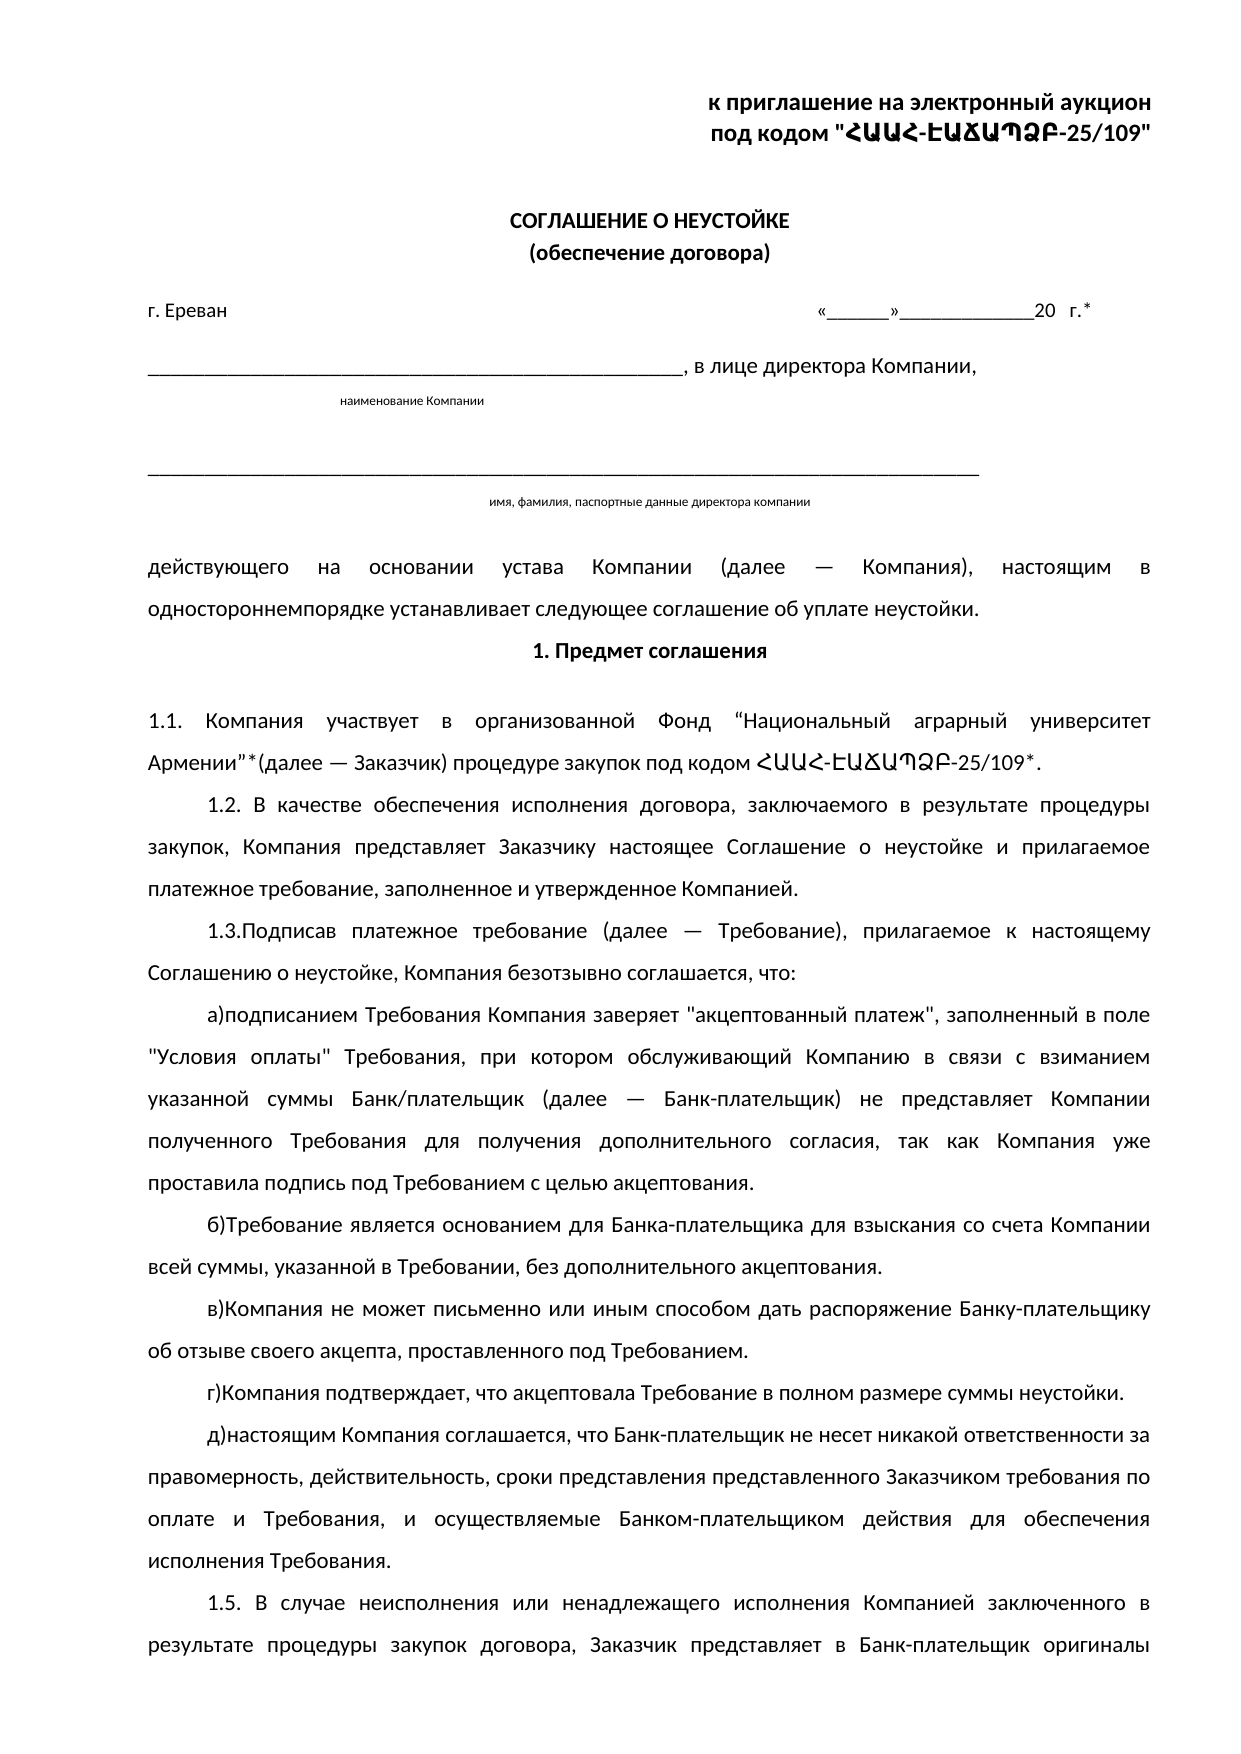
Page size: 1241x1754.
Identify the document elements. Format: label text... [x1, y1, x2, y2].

text СОГЛАШЕНИЕ О НЕУСТОЙКЕ [148, 206, 1152, 234]
text г)Компания подтверждает, что акцептовала Требование в полном размере суммы неустойки. [148, 1378, 1152, 1406]
text 1.1. Компания участвует в организованной Фонд “Национальный аграрный университет Армении”*(далее — Заказчик) процедуре закупок под кодом ՀԱԱՀ-ԷԱՃԱՊՁԲ-25/109*. [148, 706, 1152, 776]
text 1. Предмет соглашения [148, 636, 1152, 664]
table_header г. Ереван [136, 297, 635, 351]
text под кодом "ՀԱԱՀ-ԷԱՃԱՊՁԲ-25/109" [148, 117, 1152, 147]
table_header «______»_____________20 г.* [635, 297, 1104, 351]
text (обеспечение договора) [148, 238, 1152, 266]
text в)Компания не может письменно или иным способом дать распоряжение Банку-плательщику об отзыве своего акцепта, проставленного под Требованием. [148, 1294, 1152, 1364]
text б)Требование является основанием для Банка-плательщика для взыскания со счета Компании всей суммы, указанной в Требовании, без дополнительного акцептования. [148, 1210, 1152, 1280]
text действующего на основании устава Компании (далее — Компания), настоящим в одностороннемпорядке устанавливает следующее соглашение об уплате неустойки. [148, 552, 1152, 622]
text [148, 1588, 1152, 1658]
text д)настоящим Компания соглашается, что Банк-плательщик не несет никакой ответственности за правомерность, действительность, сроки представления представленного Заказчиком требования по оплате и Требования, и осуществляемые Банком-плательщиком действия для обеспечения исполнения Требования. [148, 1420, 1152, 1574]
text _______________________________________________, в лице директора Компании, [148, 351, 1152, 379]
text 1.3.Подписав платежное требование (далее — Требование), прилагаемое к настоящему Соглашению о неустойке, Компания безотзывно соглашается, что: [148, 916, 1152, 986]
text имя, фамилия, паспортные данные директора компании [148, 494, 1152, 522]
text 1.2. В качестве обеспечения исполнения договора, заключаемого в результате процедуры закупок, Компания представляет Заказчику настоящее Соглашение о неустойке и прилагаемое платежное требование, заполненное и утвержденное Компанией. [148, 790, 1152, 902]
text а)подписанием Требования Компания заверяет "акцептованный платеж", заполненный в поле "Условия оплаты" Требования, при котором обслуживающий Компанию в связи с взиманием указанной суммы Банк/плательщик (далее — Банк-плательщик) не представляет Компании полученного Требования для получения дополнительного согласия, так как Компания уже проставила подпись под Требованием с целью акцептования. [148, 1000, 1152, 1196]
text наименование Компании [340, 393, 1152, 421]
text к приглашение на электронный аукцион [177, 86, 1152, 117]
text _________________________________________________________________________ [148, 452, 1152, 480]
